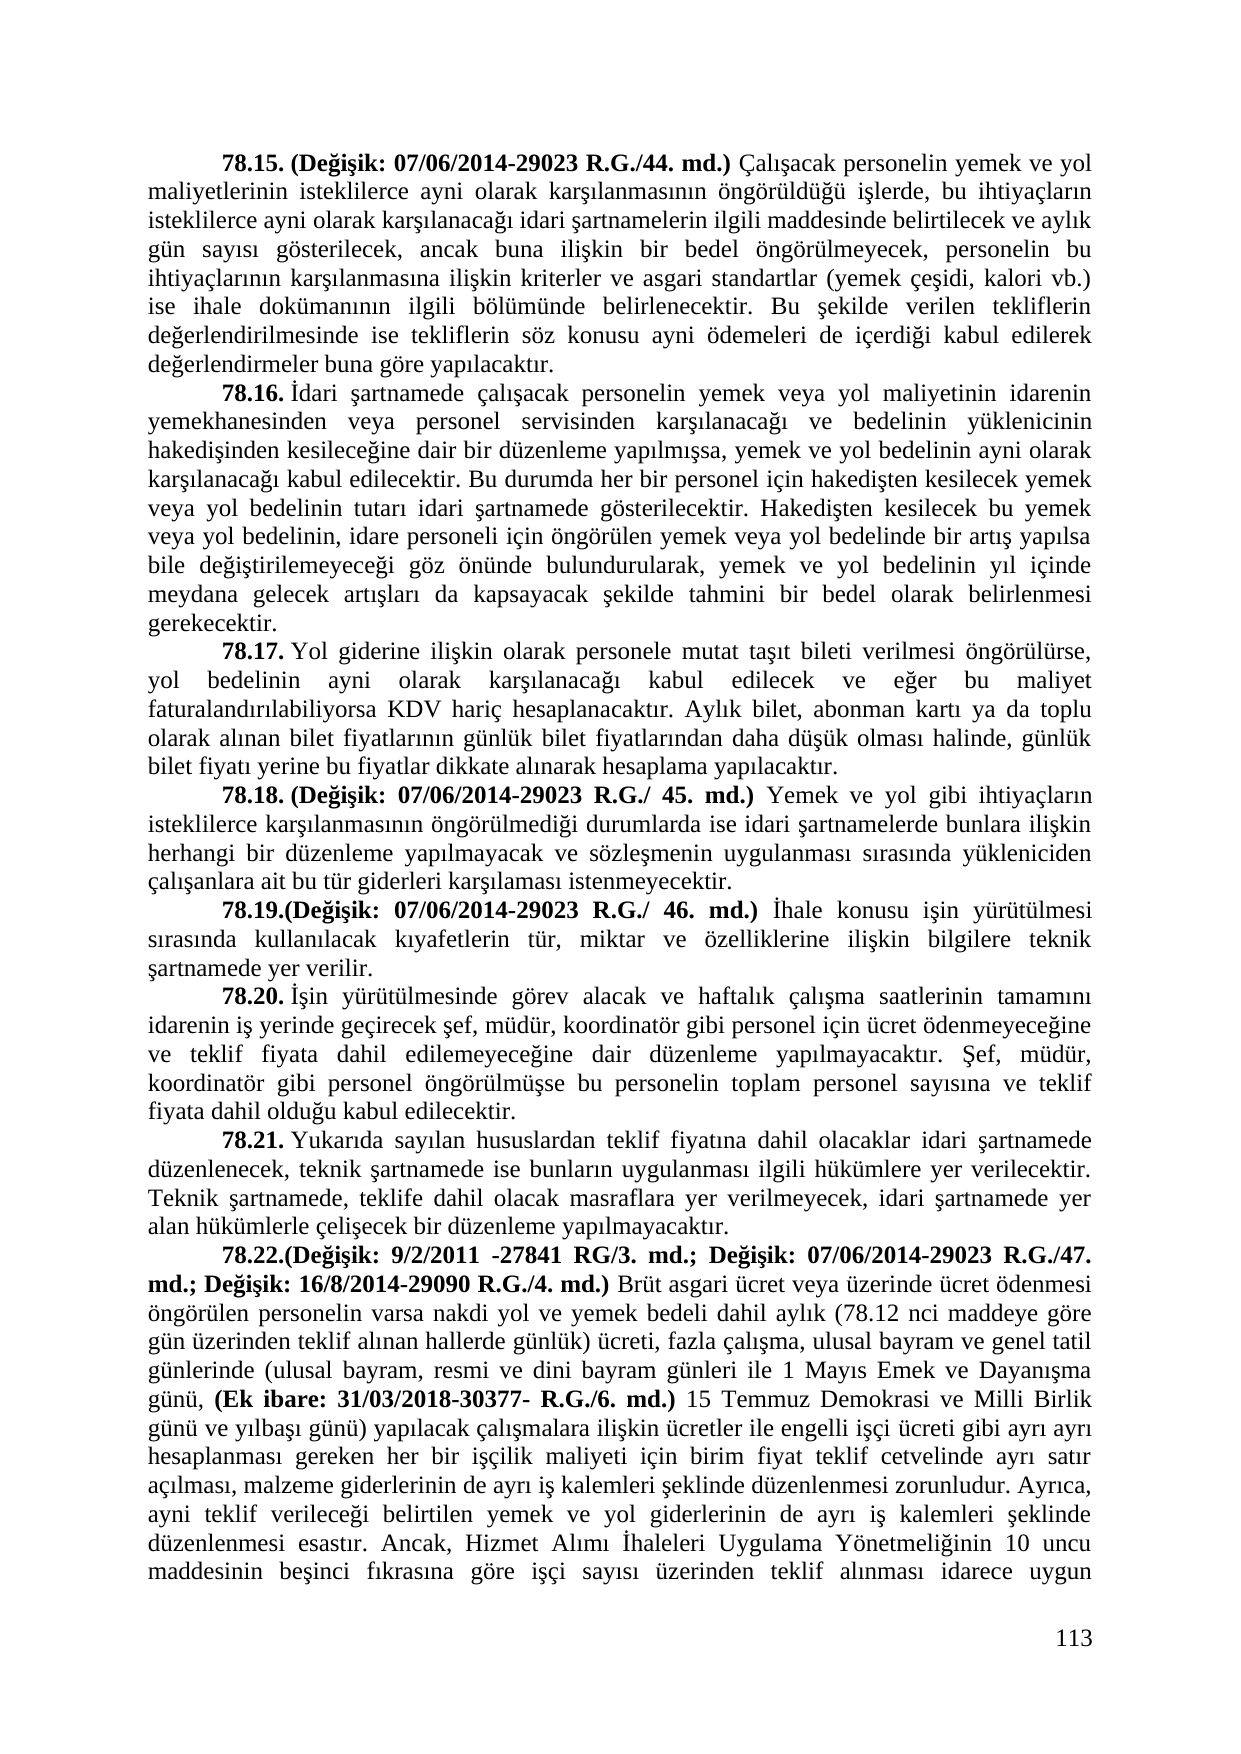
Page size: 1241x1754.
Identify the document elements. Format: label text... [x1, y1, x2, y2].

text 78.16. İdari şartnamede çalışacak personelin yemek veya yol maliyetinin idarenin yemekhanesinden veya personel servisinden karşılanacağı ve bedelinin yüklenicinin hakedişinden kesileceğine dair bir düzenleme yapılmışsa, yemek ve yol bedelinin ayni olarak karşılanacağı kabul edilecektir. Bu durumda her bir personel için hakedişten kesilecek yemek veya yol bedelinin tutarı idari şartnamede gösterilecektir. Hakedişten kesilecek bu yemek veya yol bedelinin, idare personeli için öngörülen yemek veya yol bedelinde bir artış yapılsa bile değiştirilemeyeceği göz önünde bulundurularak, yemek ve yol bedelinin yıl içinde meydana gelecek artışları da kapsayacak şekilde tahmini bir bedel olarak belirlenmesi gerekecektir. [148, 378, 1092, 636]
text 78.17. Yol giderine ilişkin olarak personele mutat taşıt bileti verilmesi öngörülürse, yol bedelinin ayni olarak karşılanacağı kabul edilecek ve eğer bu maliyet faturalandırılabiliyorsa KDV hariç hesaplanacaktır. Aylık bilet, abonman kartı ya da toplu olarak alınan bilet fiyatlarının günlük bilet fiyatlarından daha düşük olması halinde, günlük bilet fiyatı yerine bu fiyatlar dikkate alınarak hesaplama yapılacaktır. [148, 636, 1092, 780]
text 78.21. Yukarıda sayılan hususlardan teklif fiyatına dahil olacaklar idari şartnamede düzenlenecek, teknik şartnamede ise bunların uygulanması ilgili hükümlere yer verilecektir. Teknik şartnamede, teklife dahil olacak masraflara yer verilmeyecek, idari şartnamede yer alan hükümlerle çelişecek bir düzenleme yapılmayacaktır. [148, 1125, 1092, 1240]
text 78.20. İşin yürütülmesinde görev alacak ve haftalık çalışma saatlerinin tamamını idarenin iş yerinde geçirecek şef, müdür, koordinatör gibi personel için ücret ödenmeyeceğine ve teklif fiyata dahil edilemeyeceğine dair düzenleme yapılmayacaktır. Şef, müdür, koordinatör gibi personel öngörülmüşse bu personelin toplam personel sayısına ve teklif fiyata dahil olduğu kabul edilecektir. [148, 981, 1092, 1125]
text 78.15. (Değişik: 07/06/2014-29023 R.G./44. md.) Çalışacak personelin yemek ve yol maliyetlerinin isteklilerce ayni olarak karşılanmasının öngörüldüğü işlerde, bu ihtiyaçların isteklilerce ayni olarak karşılanacağı idari şartnamelerin ilgili maddesinde belirtilecek ve aylık gün sayısı gösterilecek, ancak buna ilişkin bir bedel öngörülmeyecek, personelin bu ihtiyaçlarının karşılanmasına ilişkin kriterler ve asgari standartlar (yemek çeşidi, kalori vb.) ise ihale dokümanının ilgili bölümünde belirlenecektir. Bu şekilde verilen tekliflerin değerlendirilmesinde ise tekliflerin söz konusu ayni ödemeleri de içerdiği kabul edilerek değerlendirmeler buna göre yapılacaktır. [148, 148, 1092, 378]
text 78.19.(Değişik: 07/06/2014-29023 R.G./ 46. md.) İhale konusu işin yürütülmesi sırasında kullanılacak kıyafetlerin tür, miktar ve özelliklerine ilişkin bilgilere teknik şartnamede yer verilir. [148, 895, 1092, 981]
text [148, 1240, 1092, 1585]
text 78.18. (Değişik: 07/06/2014-29023 R.G./ 45. md.) Yemek ve yol gibi ihtiyaçların isteklilerce karşılanmasının öngörülmediği durumlarda ise idari şartnamelerde bunlara ilişkin herhangi bir düzenleme yapılmayacak ve sözleşmenin uygulanması sırasında yükleniciden çalışanlara ait bu tür giderleri karşılaması istenmeyecektir. [148, 780, 1092, 895]
